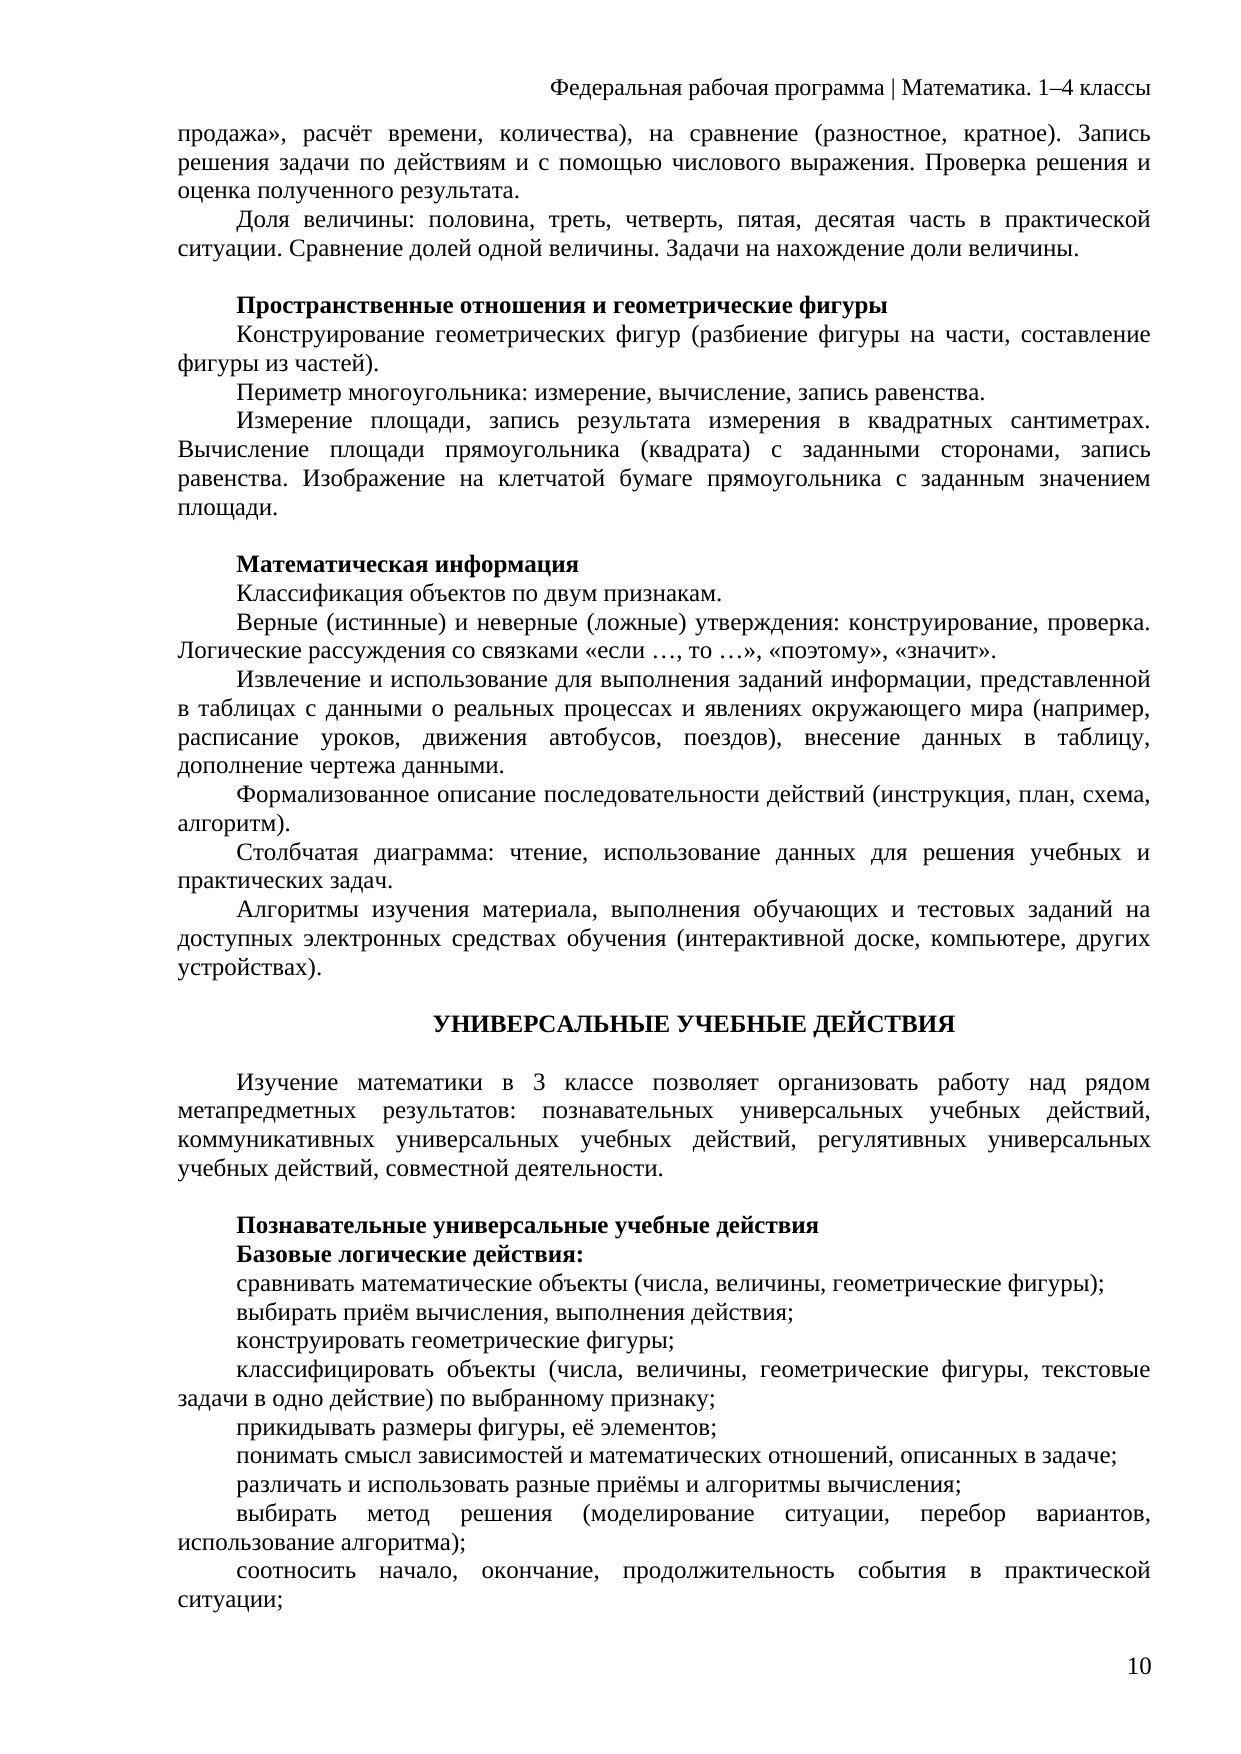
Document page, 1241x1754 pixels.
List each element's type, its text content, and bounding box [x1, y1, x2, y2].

text Столбчатая диаграмма: чтение, использование данных для решения учебных и практических задач. [177, 837, 1152, 894]
text УНИВЕРСАЛЬНЫЕ УЧЕБНЫЕ ДЕЙСТВИЯ [177, 1009, 1152, 1038]
text Периметр многоугольника: измерение, вычисление, запись равенства. [177, 377, 1152, 406]
text Классификация объектов по двум признакам. [177, 578, 1152, 607]
text выбирать метод решения (моделирование ситуации, перебор вариантов, использование алгоритма); [177, 1498, 1152, 1556]
text Пространственные отношения и геометрические фигуры [177, 291, 1152, 319]
text Извлечение и использование для выполнения заданий информации, представленной в таблицах с данными о реальных процессах и явлениях окружающего мира (например, расписание уроков, движения автобусов, поездов), внесение данных в таблицу, дополнение чертежа данными. [177, 664, 1152, 779]
text выбирать приём вычисления, выполнения действия; [177, 1297, 1152, 1326]
text прикидывать размеры фигуры, её элементов; [177, 1412, 1152, 1441]
text Познавательные универсальные учебные действия [177, 1211, 1152, 1239]
text Измерение площади, запись результата измерения в квадратных сантиметрах. Вычисление площади прямоугольника (квадрата) с заданными сторонами, запись равенства. Изображение на клетчатой бумаге прямоугольника с заданным значением площади. [177, 406, 1152, 521]
text конструировать геометрические фигуры; [177, 1326, 1152, 1354]
text соотносить начало, окончание, продолжительность события в практической ситуации; [177, 1556, 1152, 1613]
text сравнивать математические объекты (числа, величины, геометрические фигуры); [177, 1268, 1152, 1297]
text Формализованное описание последовательности действий (инструкция, план, схема, алгоритм). [177, 779, 1152, 837]
text Алгоритмы изучения материала, выполнения обучающих и тестовых заданий на доступных электронных средствах обучения (интерактивной доске, компьютере, других устройствах). [177, 894, 1152, 981]
text Верные (истинные) и неверные (ложные) утверждения: конструирование, проверка. Логические рассуждения со связками «если …, то …», «поэтому», «значит». [177, 607, 1152, 664]
text Изучение математики в 3 классе позволяет организовать работу над рядом метапредметных результатов: познавательных универсальных учебных действий, коммуникативных универсальных учебных действий, регулятивных универсальных учебных действий, совместной деятельности. [177, 1067, 1152, 1182]
text классифицировать объекты (числа, величины, геометрические фигуры, текстовые задачи в одно действие) по выбранному признаку; [177, 1354, 1152, 1412]
text понимать смысл зависимостей и математических отношений, описанных в задаче; [177, 1441, 1152, 1469]
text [177, 118, 1152, 204]
text Конструирование геометрических фигур (разбиение фигуры на части, составление фигуры из частей). [177, 319, 1152, 377]
text Базовые логические действия: [177, 1239, 1152, 1268]
text Математическая информация [177, 549, 1152, 578]
text различать и использовать разные приёмы и алгоритмы вычисления; [177, 1469, 1152, 1498]
text Доля величины: половина, треть, четверть, пятая, десятая часть в практической ситуации. Сравнение долей одной величины. Задачи на нахождение доли величины. [177, 204, 1152, 262]
